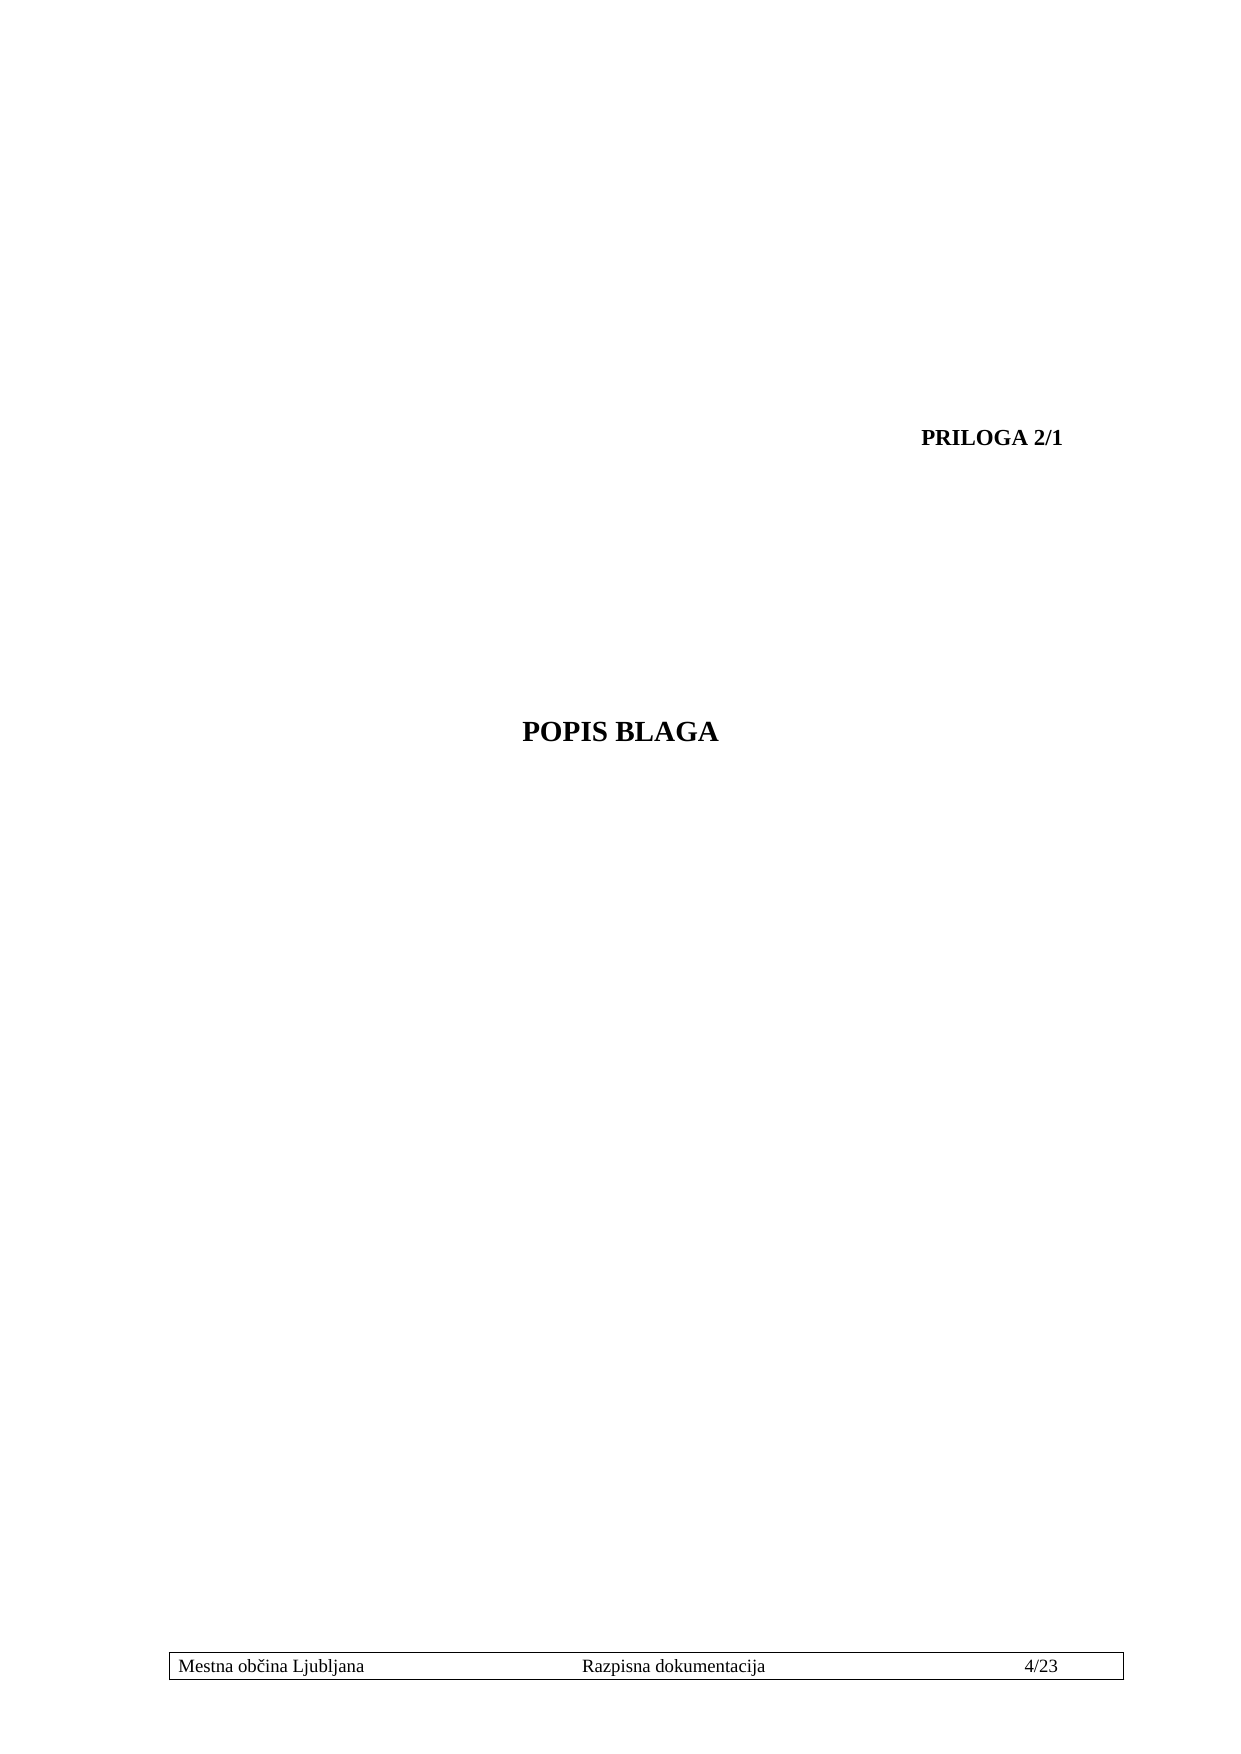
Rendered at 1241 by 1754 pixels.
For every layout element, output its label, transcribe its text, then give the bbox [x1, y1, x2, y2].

text PRILOGA 2/1 [66, 424, 1063, 450]
text POPIS BLAGA [178, 714, 1063, 747]
